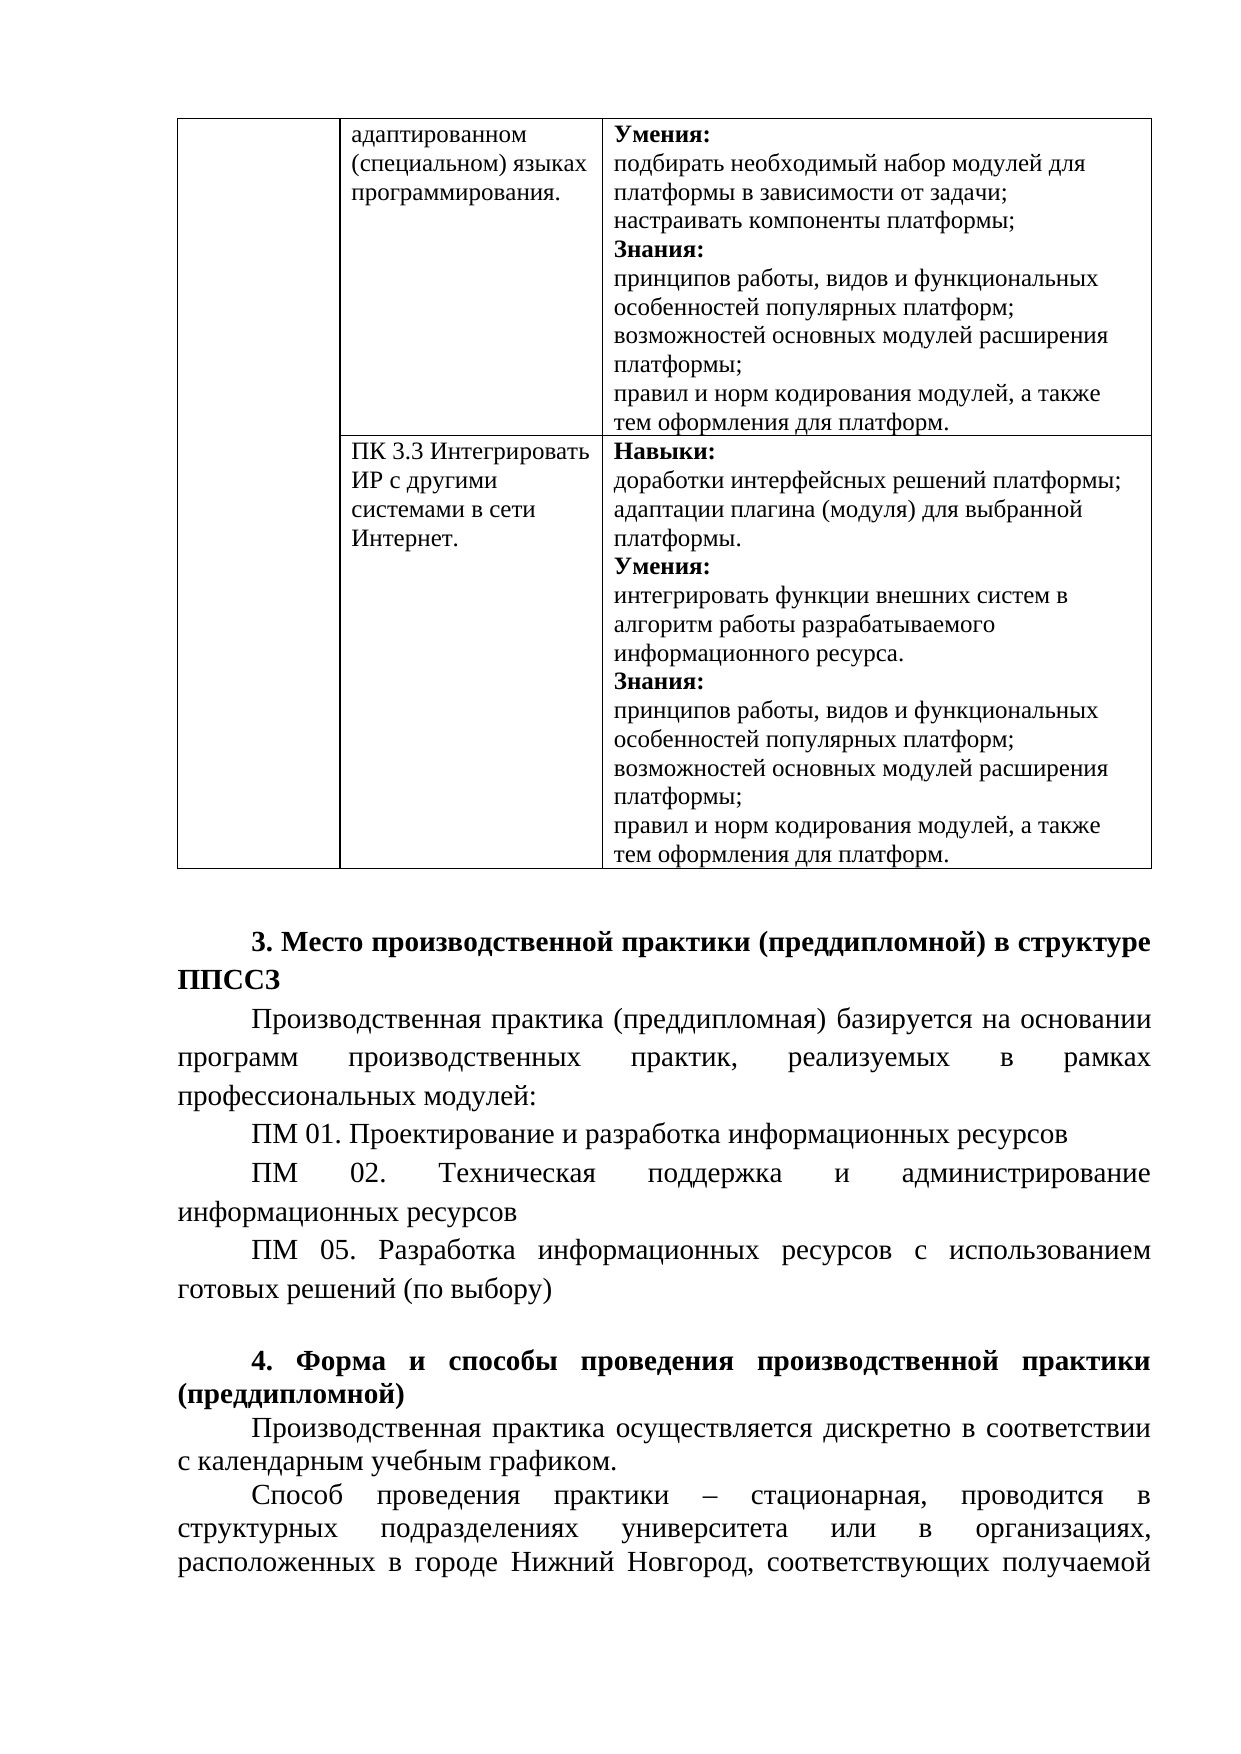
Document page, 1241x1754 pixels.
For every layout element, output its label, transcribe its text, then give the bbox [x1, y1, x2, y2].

table_cell ПК 3.3 Интегрировать ИР с другими системами в сети Интернет. [341, 436, 602, 868]
text ПМ 01. Проектирование и разработка информационных ресурсов [177, 1117, 1152, 1150]
text ПМ 05. Разработка информационных ресурсов с использованием готовых решений (по выбору) [177, 1232, 1152, 1304]
text Производственная практика (преддипломная) базируется на основании программ производственных практик, реализуемых в рамках профессиональных модулей: [177, 1001, 1152, 1112]
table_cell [341, 119, 602, 435]
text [177, 1477, 1152, 1578]
table_cell Навыки: доработки интерфейсных решений платформы; адаптации плагина (модуля) для выбранной платформы. Умения: интегрировать функции внешних систем в алгоритм работы разрабатываемого информационного ресурса. Знания: принципов работы, видов и функциональных особенностей популярных платформ; возможностей основных модулей расширения платформы; правил и норм кодирования модулей, а также тем оформления для платформ. [603, 436, 1151, 868]
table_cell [603, 119, 1151, 435]
text 4. Форма и способы проведения производственной практики (преддипломной) [177, 1343, 1152, 1410]
text 3. Место производственной практики (преддипломной) в структуре ППССЗ [177, 924, 1152, 996]
text Производственная практика осуществляется дискретно в соответствии с календарным учебным графиком. [177, 1410, 1152, 1477]
text ПМ 02. Техническая поддержка и администрирование информационных ресурсов [177, 1155, 1152, 1227]
